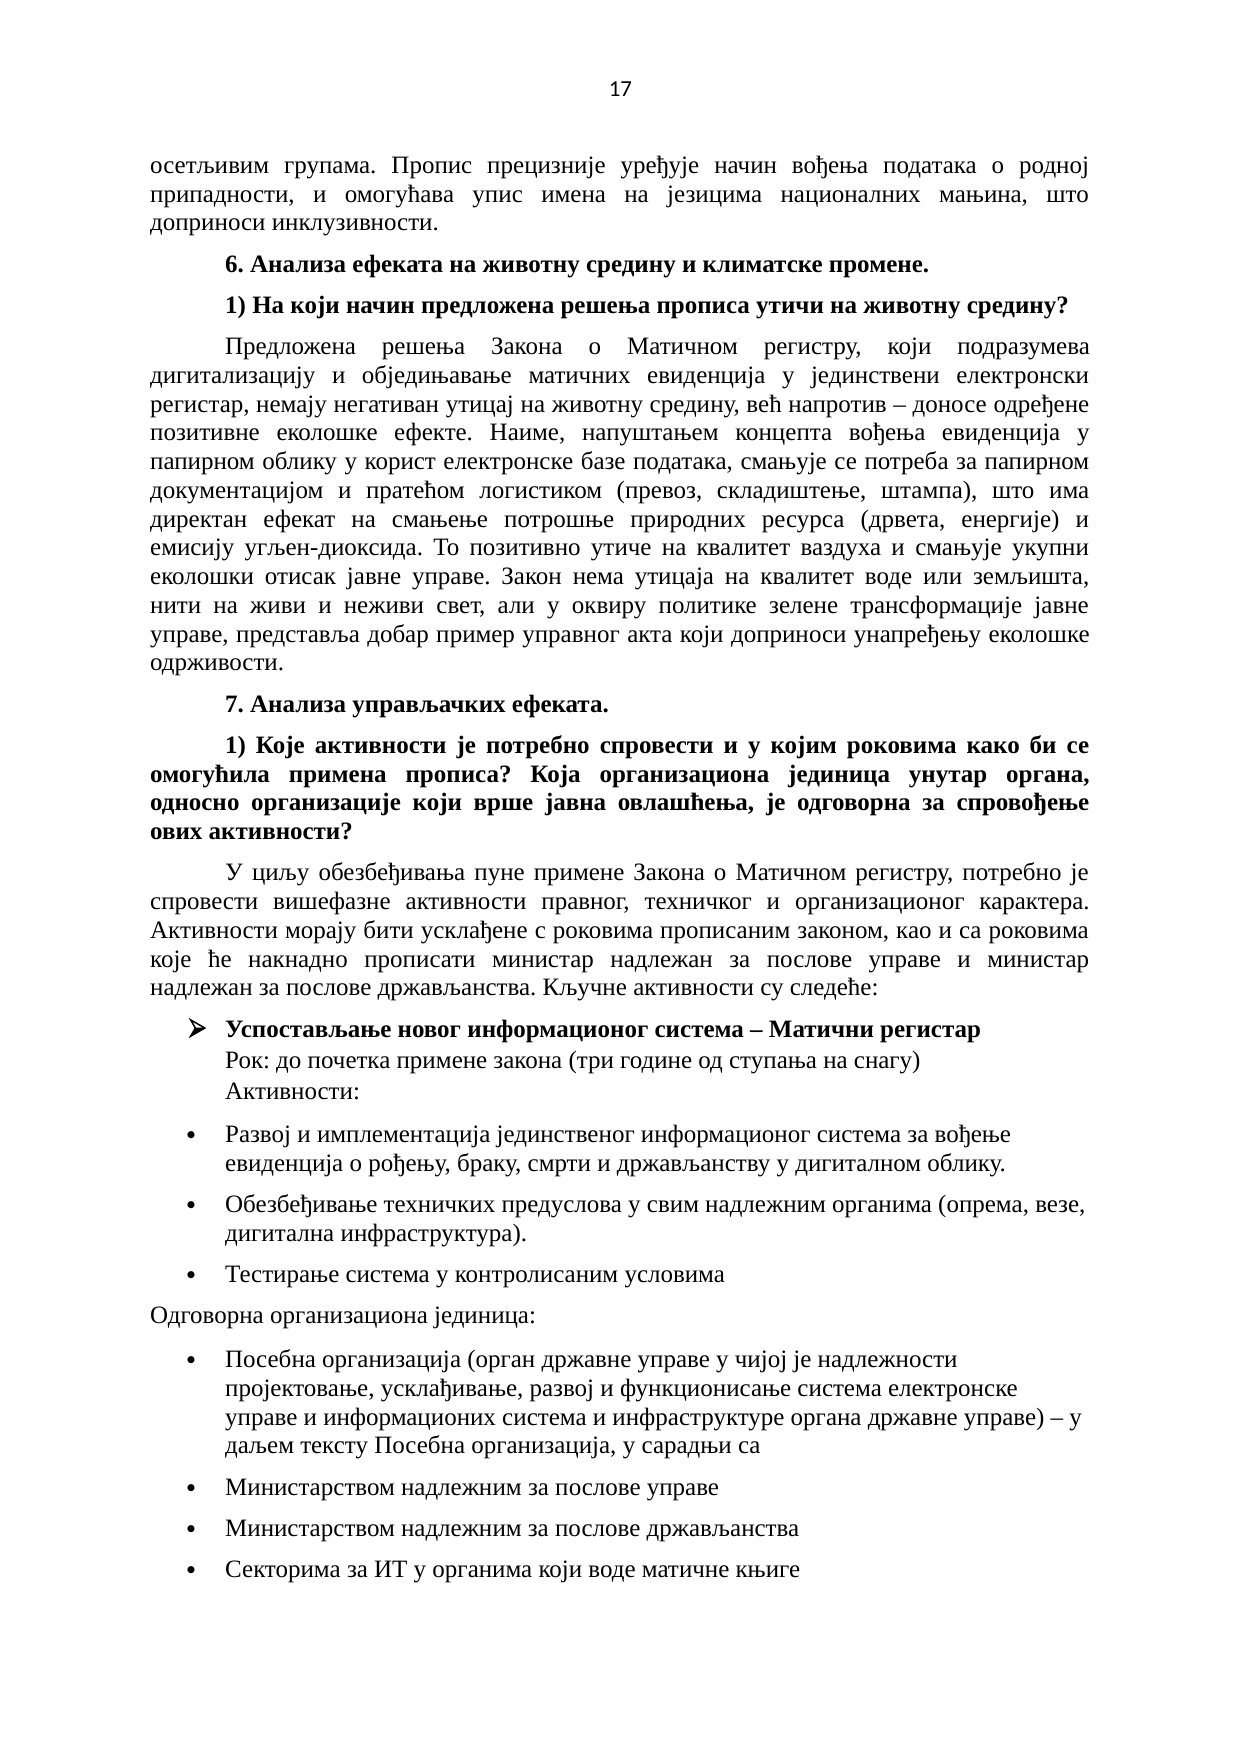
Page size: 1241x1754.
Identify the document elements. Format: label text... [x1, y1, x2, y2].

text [150, 150, 1090, 236]
text 6. Анализа ефеката на животну средину и климатске промене. [150, 249, 1090, 277]
text У циљу обезбеђивања пуне примене Закона о Матичном регистру, потребно је спровести вишефазне активности правног, техничког и организационог карактера. Активности морају бити усклађене с роковима прописаним законом, као и са роковима које ће накнадно прописати министар надлежан за послове управе и министар надлежан за послове држављанства. Кључне активности су следеће: [150, 857, 1090, 1001]
list Министарством надлежним за послове управе [187, 1472, 1090, 1500]
list Обезбеђивање техничких предуслова у свим надлежним органима (опрема, везе, дигитална инфраструктура). [187, 1189, 1090, 1247]
list Тестирање система у контролисаним условима [187, 1259, 1090, 1288]
list Посебна организација (орган државне управе у чијој је надлежности пројектовање, усклађивање, развој и функционисање система електронске управе и информационих система и инфраструктуре органа државне управе) – у даљем тексту Посебна организација, у сарадњи са [187, 1344, 1090, 1459]
list Министарством надлежним за послове држављанства [187, 1513, 1090, 1542]
text 7. Анализа управљачких ефеката. [150, 689, 1090, 717]
list Секторима за ИТ у органима који воде матичне књиге [187, 1554, 1090, 1583]
text 1) На који начин предложена решења прописа утичи на животну средину? [150, 290, 1090, 319]
text 1) Које активности је потребно спровести и у којим роковима како би се омогућила примена прописа? Која организациона јединица унутар органа, односно организације који врше јавна овлашћења, је одговорна за спровођење ових активности? [150, 730, 1090, 845]
list Успостављање новог информационог система – Матични регистар [187, 1014, 1090, 1042]
text Одговорна организациона јединица: [150, 1301, 1090, 1329]
list Развој и имплементација јединственог информационог система за вођење евиденција о рођењу, браку, смрти и држављанству у дигиталном облику. [187, 1119, 1090, 1177]
text Предложена решења Закона о Матичном регистру, који подразумева дигитализацију и обједињавање матичних евиденција у јединствени електронски регистар, немају негативан утицај на животну средину, већ напротив – доносе одређене позитивне еколошке ефекте. Наиме, напуштањем концепта вођења евиденција у папирном облику у корист електронске базе података, смањује се потреба за папирном документацијом и пратећом логистиком (превоз, складиштење, штампа), што има директан ефекат на смањење потрошње природних ресурса (дрвета, енергије) и емисију угљен-диоксида. То позитивно утиче на квалитет ваздуха и смањује укупни еколошки отисак јавне управе. Закон нема утицаја на квалитет воде или земљишта, нити на живи и неживи свет, али у оквиру политике зелене трансформације јавне управе, представља добар пример управног акта који доприноси унапређењу еколошке одрживости. [150, 331, 1090, 676]
list Рок: до почетка примене закона (три године од ступања на снагу) Активности: [225, 1045, 1090, 1104]
